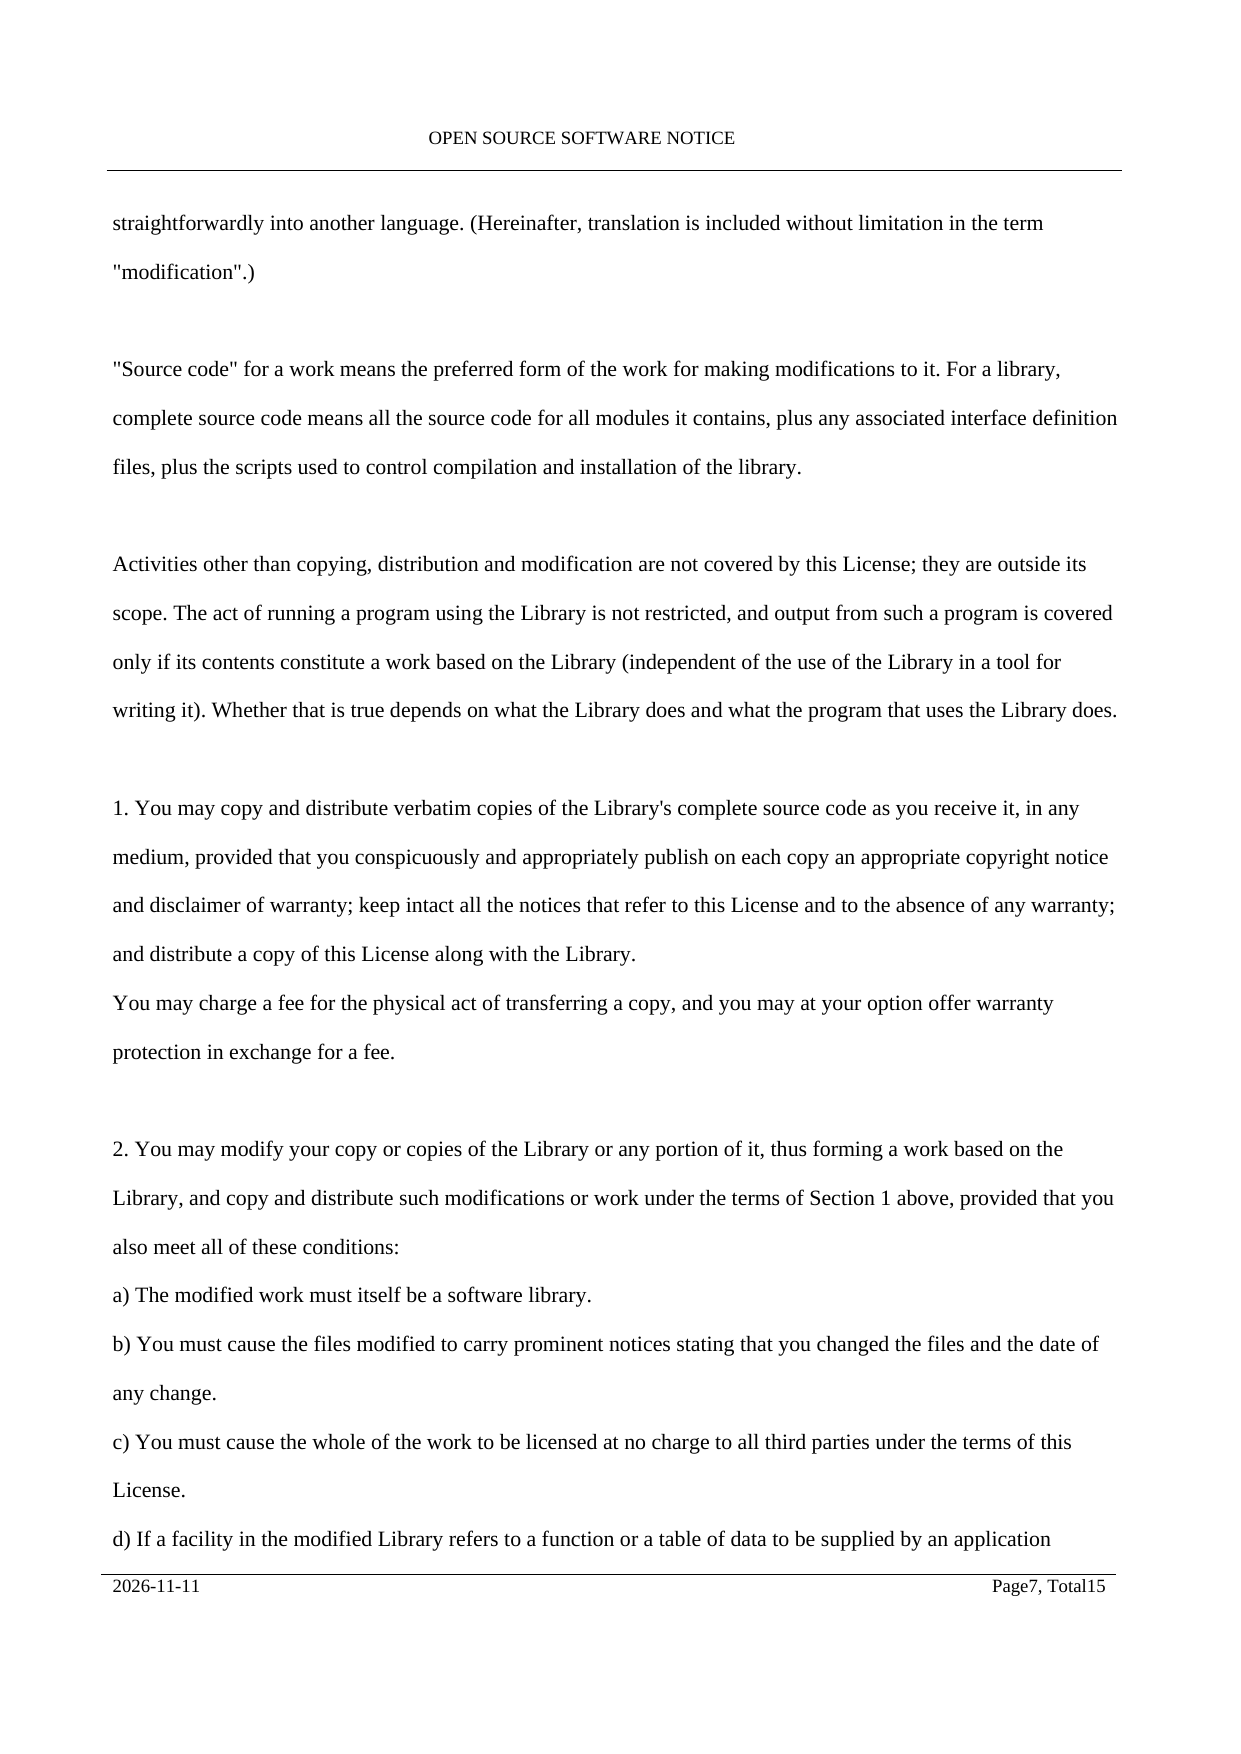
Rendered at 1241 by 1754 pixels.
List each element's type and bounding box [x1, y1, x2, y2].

text [112, 206, 1128, 1555]
